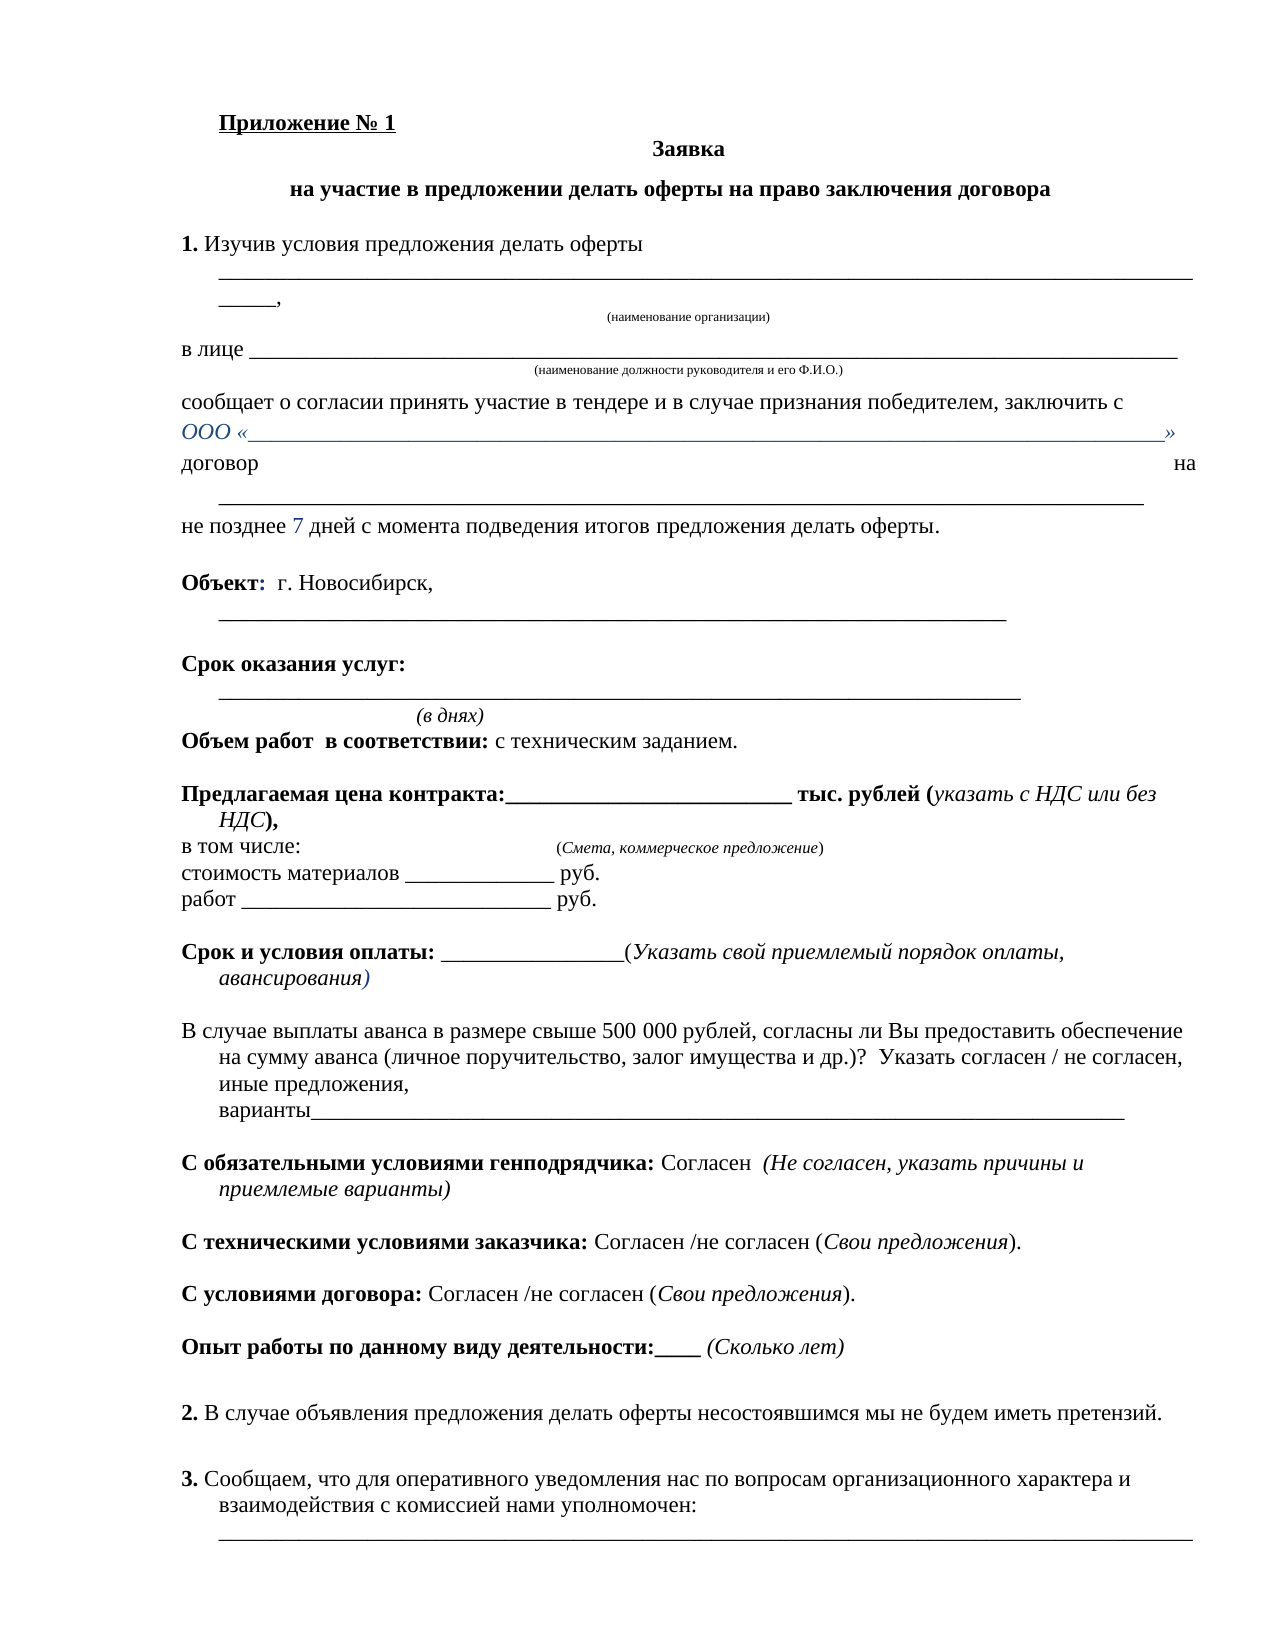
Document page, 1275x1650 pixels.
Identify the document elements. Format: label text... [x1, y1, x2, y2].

text Объект: г. Новосибирск, _______________________________________________________________ [181, 569, 1196, 624]
text 1. Изучив условия предложения делать оферты __________________________________________________________________________________________, [181, 230, 1196, 309]
text не позднее 7 дней с момента подведения итогов предложения делать оферты. [181, 512, 1196, 538]
text (в днях) [181, 703, 1196, 727]
text Объем работ в соответствии: с техническим заданием. [181, 727, 1196, 753]
text 2. В случае объявления предложения делать оферты несостоявшимся мы не будем иметь претензий. [181, 1399, 1196, 1425]
text В случае выплаты аванса в размере свыше 500 000 рублей, согласны ли Вы предоставить обеспечение на сумму аванса (личное поручительство, залог имущества и др.)? Указать согласен / не согласен, иные предложения, варианты_______________________________________________________________________ [181, 1017, 1196, 1122]
text С техническими условиями заказчика: Согласен /не согласен (Свои предложения). [181, 1228, 1196, 1254]
text ООО «________________________________________________________________________________» [181, 418, 1196, 445]
text сообщает о согласии принять участие в тендере и в случае признания победителем, заключить с [181, 388, 1196, 414]
text Приложение № 1 [218, 76, 1196, 135]
text в лице _________________________________________________________________________________ [181, 335, 1196, 362]
text С обязательными условиями генподрядчика: Согласен (Не согласен, указать причины и приемлемые варианты) [181, 1149, 1196, 1201]
text Опыт работы по данному виду деятельности:____ (Сколько лет) [181, 1333, 1196, 1359]
text в том числе: (Смета, коммерческое предложение) [181, 832, 1196, 859]
text на участие в предложении делать оферты на право заключения договора [181, 175, 1196, 201]
text (наименование организации) [181, 309, 1196, 335]
text Срок оказания услуг: ______________________________________________________________________ [181, 650, 1196, 703]
text (наименование должности руководителя и его Ф.И.О.) [181, 362, 1196, 388]
text Предлагаемая цена контракта:_________________________ тыс. рублей (указать с НДС или без НДС), [181, 780, 1196, 832]
text Заявка [181, 135, 1196, 162]
text Срок и условия оплаты: ________________(Указать свой приемлемый порядок оплаты, авансирования) [181, 938, 1196, 991]
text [181, 1465, 1196, 1544]
text работ ___________________________ руб. [181, 885, 1196, 911]
text стоимость материалов _____________ руб. [181, 859, 1196, 885]
text С условиями договора: Согласен /не согласен (Свои предложения). [181, 1280, 1196, 1307]
text договор на __________________________________________________________________________ [181, 448, 1196, 508]
